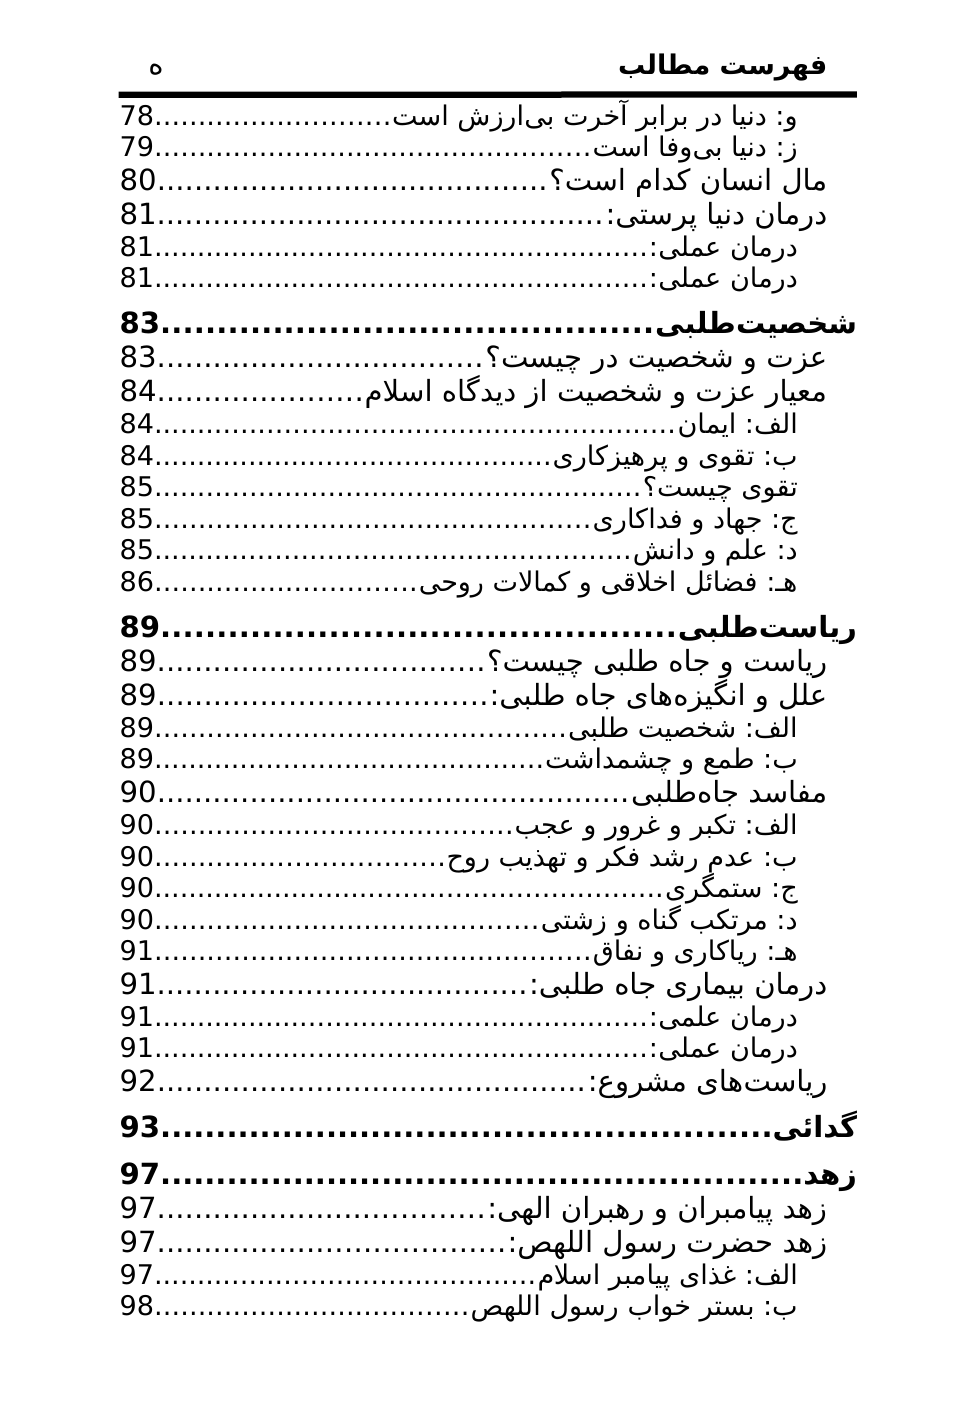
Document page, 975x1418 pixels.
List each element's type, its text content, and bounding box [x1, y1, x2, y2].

text الف: ایمان 84 [118, 408, 798, 440]
text معیار عزت و شخصیت از دیدگاه اسلام 84 [118, 374, 827, 408]
text مال انسان کدام است؟ 80 [118, 163, 827, 197]
text درمان عملی: 81 [118, 231, 798, 263]
text الف: تکبر و غرور و عجب 90 [118, 809, 798, 841]
text ب: عدم رشد فکر و تهذیب روح 90 [118, 841, 798, 872]
text عزت و شخصیت در چیست؟ 83 [118, 341, 827, 374]
text هـ: ریاکاری و نفاق 91 [118, 936, 798, 967]
text درمان علمی: 91 [118, 1001, 798, 1033]
text علل و انگیزه‌های جاه طلبی: 89 [118, 678, 827, 712]
text درمان عملی: 91 [118, 1033, 798, 1064]
text درمان عملی: 81 [118, 263, 798, 294]
text ج: ستمگری 90 [118, 872, 798, 904]
text ب: بستر خواب رسول اللهص 98 [118, 1291, 798, 1322]
text ب: طمع و چشمداشت 89 [118, 744, 798, 775]
text ب: تقوی و پرهیزکاری 84 [118, 440, 798, 472]
text زهد پیامبران و رهبران الهی: 97 [118, 1191, 827, 1225]
text مفاسد جاه‌طلبی 90 [118, 775, 827, 809]
text ریاست و جاه طلبی چیست؟ 89 [118, 644, 827, 678]
text د: مرتکب گناه و زشتی 90 [118, 904, 798, 936]
text درمان دنیا پرستی: 81 [118, 197, 827, 231]
text ریاست‌طلبی 89 [118, 610, 857, 644]
text د: علم و دانش 85 [118, 535, 798, 566]
text ز: دنیا بی‌‌وفا است 79 [118, 132, 798, 163]
text زهد 97 [118, 1157, 857, 1191]
text و: دنیا در برابر آخرت بی‌ارزش است 78 [118, 100, 798, 132]
text هـ: فضائل اخلاقی و کمالات روحی 86 [118, 566, 798, 598]
text ریاست‌های مشروع: 92 [118, 1064, 827, 1098]
text زهد حضرت رسول اللهص: 97 [118, 1225, 827, 1259]
text ج: جهاد و فداکاری 85 [118, 503, 798, 535]
text شخصیت‌طلبی 83 [118, 307, 857, 341]
text درمان بیماری جاه طلبی: 91 [118, 967, 827, 1001]
text تقوی چیست؟ 85 [118, 472, 798, 503]
text گدائی 93 [118, 1111, 857, 1145]
text الف‌: غذای پیامبر اسلام 97 [118, 1259, 798, 1291]
text الف: شخصیت طلبی 89 [118, 712, 798, 744]
